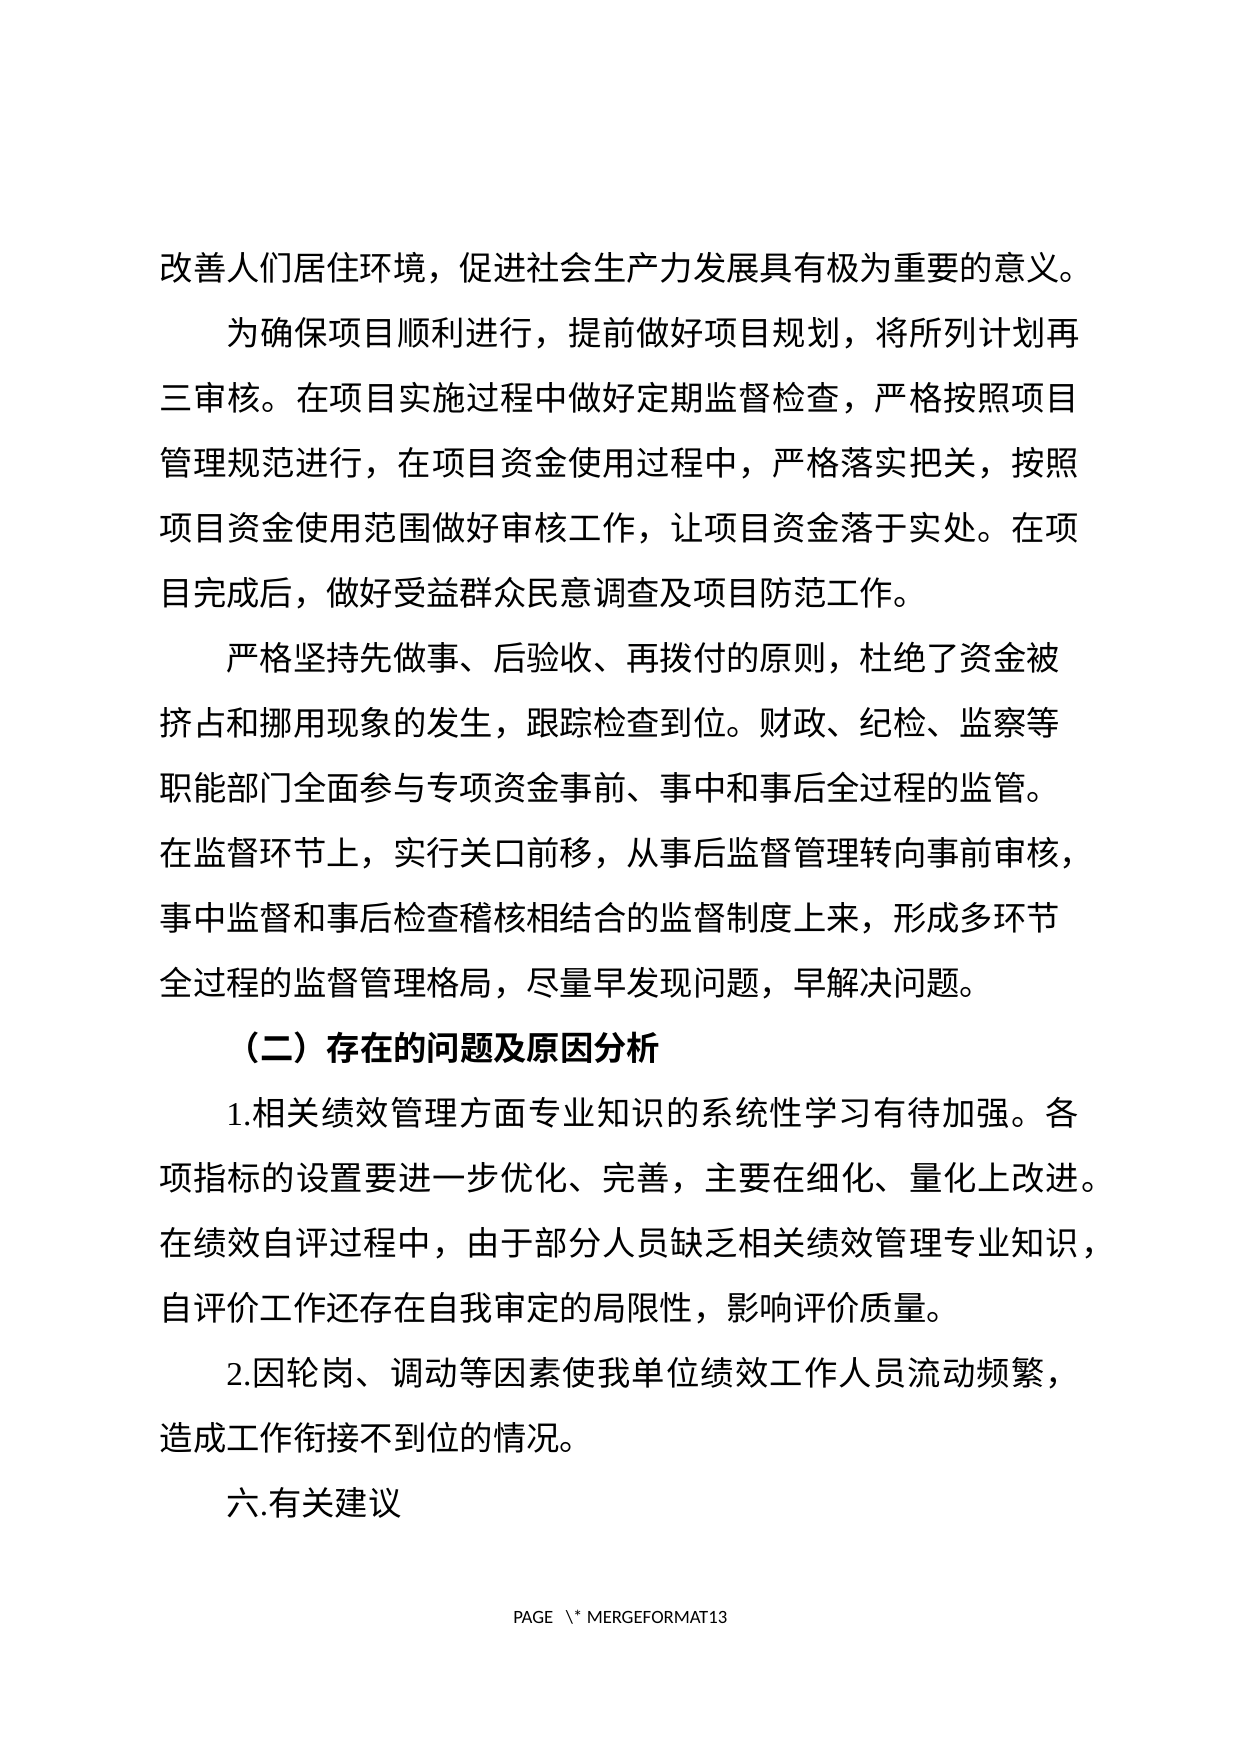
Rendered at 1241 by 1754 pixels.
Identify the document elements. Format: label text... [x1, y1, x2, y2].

text 2.因轮岗、调动等因素使我单位绩效工作人员流动频繁，造成工作衔接不到位的情况。 [159, 1338, 1081, 1468]
text 为确保项目顺利进行，提前做好项目规划，将所列计划再三审核。在项目实施过程中做好定期监督检查，严格按照项目管理规范进行，在项目资金使用过程中，严格落实把关，按照项目资金使用范围做好审核工作，让项目资金落于实处。在项目完成后，做好受益群众民意调查及项目防范工作。 [159, 298, 1081, 623]
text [159, 233, 1081, 298]
text 六.有关建议 [159, 1468, 1081, 1533]
text 1.相关绩效管理方面专业知识的系统性学习有待加强。各项指标的设置要进一步优化、完善，主要在细化、量化上改进。在绩效自评过程中，由于部分人员缺乏相关绩效管理专业知识，自评价工作还存在自我审定的局限性，影响评价质量。 [159, 1078, 1081, 1338]
title 严格坚持先做事、后验收、再拨付的原则，杜绝了资金被挤占和挪用现象的发生，跟踪检查到位。财政、纪检、监察等职能部门全面参与专项资金事前、事中和事后全过程的监管。在监督环节上，实行关口前移，从事后监督管理转向事前审核，事中监督和事后检查稽核相结合的监督制度上来，形成多环节全过程的监督管理格局，尽量早发现问题，早解决问题。 [159, 623, 1081, 1013]
list 存在的问题及原因分析 [159, 1013, 1081, 1078]
